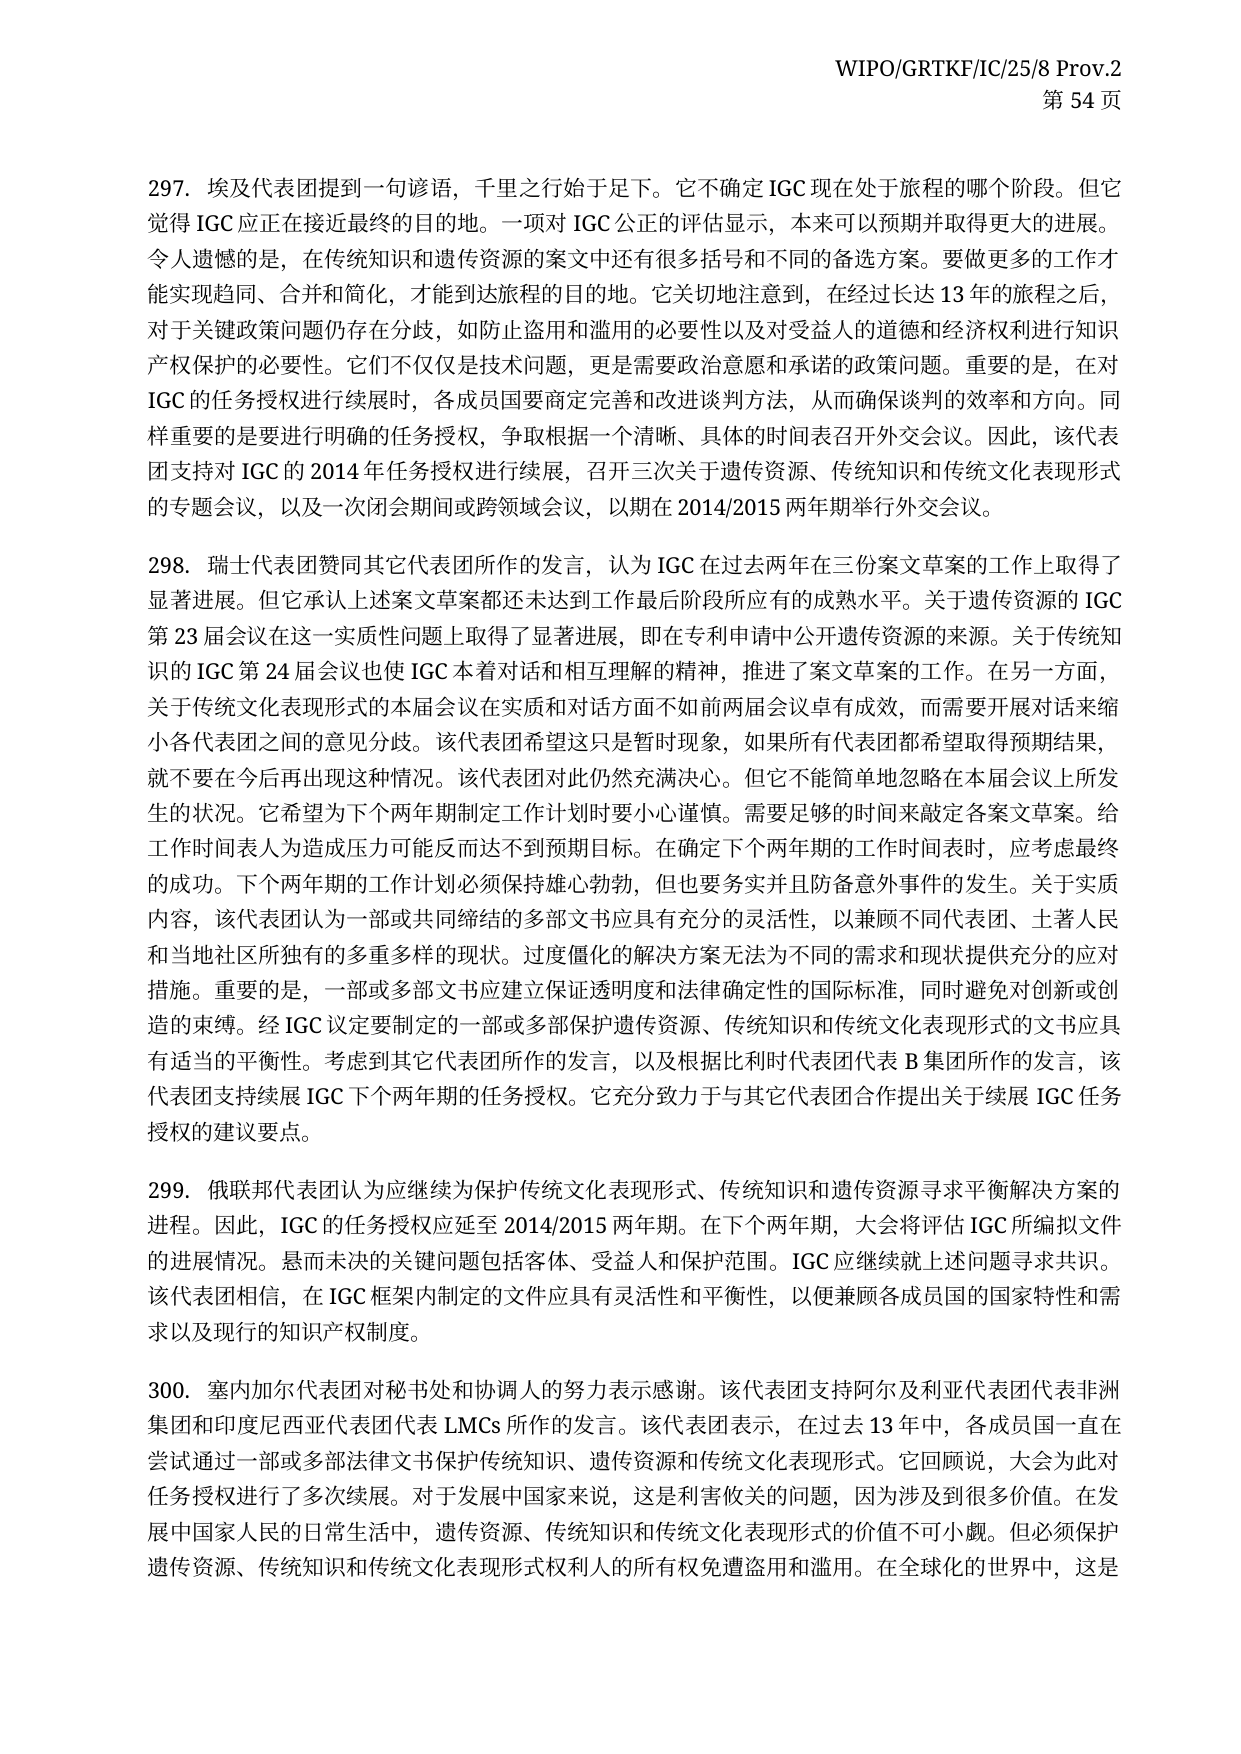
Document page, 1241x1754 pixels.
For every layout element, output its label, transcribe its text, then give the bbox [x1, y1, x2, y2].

list 埃及代表团提到一句谚语，千里之行始于足下。它不确定IGC现在处于旅程的哪个阶段。但它觉得IGC应正在接近最终的目的地。一项对IGC公正的评估显示，本来可以预期并取得更大的进展。令人遗憾的是，在传统知识和遗传资源的案文中还有很多括号和不同的备选方案。要做更多的工作才能实现趋同、合并和简化，才能到达旅程的目的地。它关切地注意到，在经过长达13年的旅程之后，对于关键政策问题仍存在分歧，如防止盗用和滥用的必要性以及对受益人的道德和经济权利进行知识产权保护的必要性。它们不仅仅是技术问题，更是需要政治意愿和承诺的政策问题。重要的是，在对IGC的任务授权进行续展时，各成员国要商定完善和改进谈判方法，从而确保谈判的效率和方向。同样重要的是要进行明确的任务授权，争取根据一个清晰、具体的时间表召开外交会议。因此，该代表团支持对IGC的2014年任务授权进行续展，召开三次关于遗传资源、传统知识和传统文化表现形式的专题会议，以及一次闭会期间或跨领域会议，以期在2014/2015两年期举行外交会议。 [148, 167, 1122, 521]
list 瑞士代表团赞同其它代表团所作的发言，认为IGC在过去两年在三份案文草案的工作上取得了显著进展。但它承认上述案文草案都还未达到工作最后阶段所应有的成熟水平。关于遗传资源的IGC第23届会议在这一实质性问题上取得了显著进展，即在专利申请中公开遗传资源的来源。关于传统知识的IGC第24届会议也使IGC本着对话和相互理解的精神，推进了案文草案的工作。在另一方面，关于传统文化表现形式的本届会议在实质和对话方面不如前两届会议卓有成效，而需要开展对话来缩小各代表团之间的意见分歧。该代表团希望这只是暂时现象，如果所有代表团都希望取得预期结果，就不要在今后再出现这种情况。该代表团对此仍然充满决心。但它不能简单地忽略在本届会议上所发生的状况。它希望为下个两年期制定工作计划时要小心谨慎。需要足够的时间来敲定各案文草案。给工作时间表人为造成压力可能反而达不到预期目标。在确定下个两年期的工作时间表时，应考虑最终的成功。下个两年期的工作计划必须保持雄心勃勃，但也要务实并且防备意外事件的发生。关于实质内容，该代表团认为一部或共同缔结的多部文书应具有充分的灵活性，以兼顾不同代表团、土著人民和当地社区所独有的多重多样的现状。过度僵化的解决方案无法为不同的需求和现状提供充分的应对措施。重要的是，一部或多部文书应建立保证透明度和法律确定性的国际标准，同时避免对创新或创造的束缚。经IGC议定要制定的一部或多部保护遗传资源、传统知识和传统文化表现形式的文书应具有适当的平衡性。考虑到其它代表团所作的发言，以及根据比利时代表团代表B集团所作的发言，该代表团支持续展IGC下个两年期的任务授权。它充分致力于与其它代表团合作提出关于续展IGC任务授权的建议要点。 [148, 544, 1122, 1146]
list 俄联邦代表团认为应继续为保护传统文化表现形式、传统知识和遗传资源寻求平衡解决方案的进程。因此，IGC的任务授权应延至2014/2015两年期。在下个两年期，大会将评估IGC所编拟文件的进展情况。悬而未决的关键问题包括客体、受益人和保护范围。IGC应继续就上述问题寻求共识。该代表团相信，在IGC框架内制定的文件应具有灵活性和平衡性，以便兼顾各成员国的国家特性和需求以及现行的知识产权制度。 [148, 1169, 1122, 1346]
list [148, 1369, 1122, 1582]
